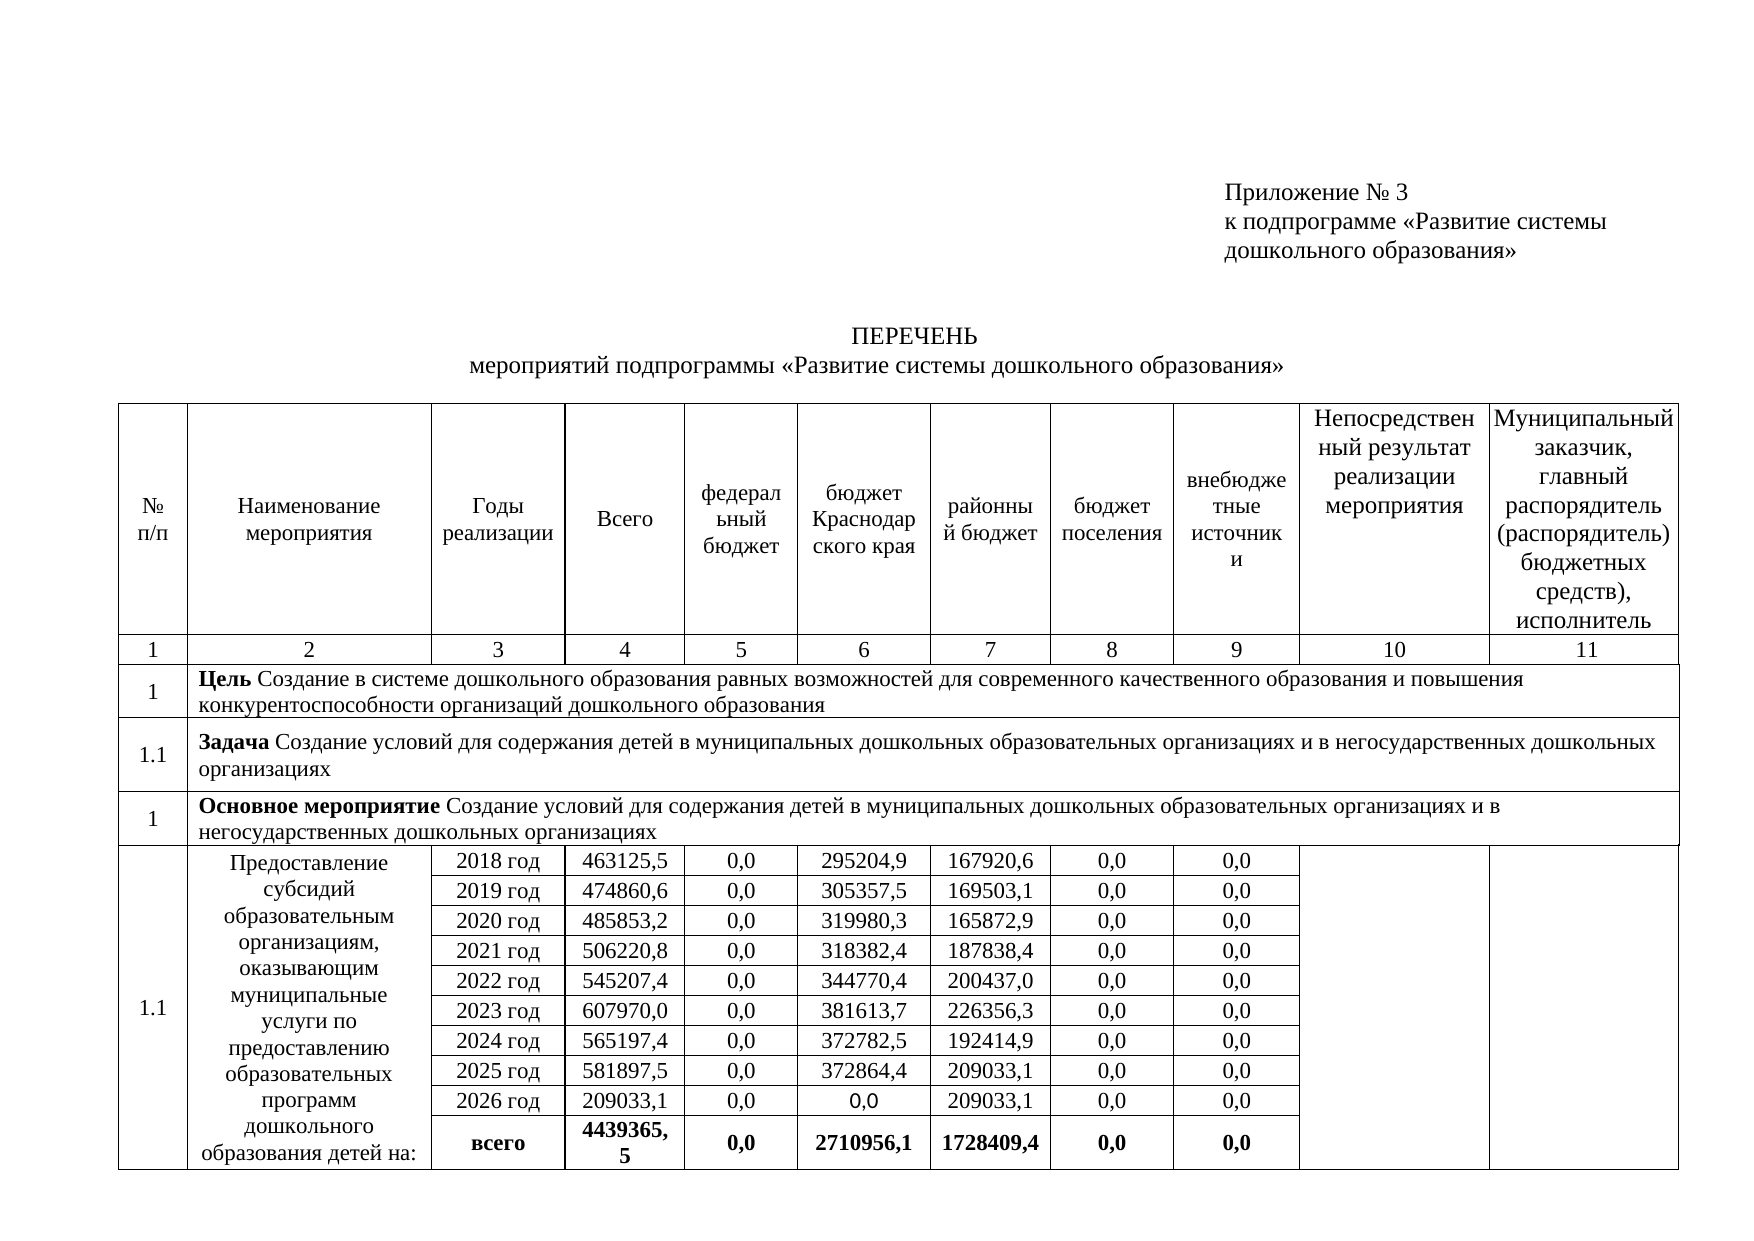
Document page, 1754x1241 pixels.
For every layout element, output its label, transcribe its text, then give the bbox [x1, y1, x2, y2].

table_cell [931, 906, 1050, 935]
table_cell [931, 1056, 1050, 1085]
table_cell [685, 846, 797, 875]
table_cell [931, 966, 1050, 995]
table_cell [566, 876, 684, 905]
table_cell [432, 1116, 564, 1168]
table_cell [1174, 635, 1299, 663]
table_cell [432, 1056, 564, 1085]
text ПЕРЕЧЕНЬ мероприятий подпрограммы «Развитие системы дошкольного образования» [118, 321, 1636, 378]
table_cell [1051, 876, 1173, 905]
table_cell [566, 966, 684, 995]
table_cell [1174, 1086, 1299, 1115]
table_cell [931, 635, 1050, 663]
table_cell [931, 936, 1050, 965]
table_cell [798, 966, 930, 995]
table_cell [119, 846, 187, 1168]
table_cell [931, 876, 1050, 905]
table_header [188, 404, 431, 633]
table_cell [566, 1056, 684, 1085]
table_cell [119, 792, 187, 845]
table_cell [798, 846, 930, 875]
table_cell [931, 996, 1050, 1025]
text Приложение № 3 [1224, 177, 1636, 206]
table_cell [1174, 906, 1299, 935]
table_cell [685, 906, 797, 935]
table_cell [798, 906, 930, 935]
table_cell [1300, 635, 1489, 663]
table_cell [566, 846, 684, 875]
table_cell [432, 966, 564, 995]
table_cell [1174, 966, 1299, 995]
text дошкольного образования» [1224, 235, 1636, 263]
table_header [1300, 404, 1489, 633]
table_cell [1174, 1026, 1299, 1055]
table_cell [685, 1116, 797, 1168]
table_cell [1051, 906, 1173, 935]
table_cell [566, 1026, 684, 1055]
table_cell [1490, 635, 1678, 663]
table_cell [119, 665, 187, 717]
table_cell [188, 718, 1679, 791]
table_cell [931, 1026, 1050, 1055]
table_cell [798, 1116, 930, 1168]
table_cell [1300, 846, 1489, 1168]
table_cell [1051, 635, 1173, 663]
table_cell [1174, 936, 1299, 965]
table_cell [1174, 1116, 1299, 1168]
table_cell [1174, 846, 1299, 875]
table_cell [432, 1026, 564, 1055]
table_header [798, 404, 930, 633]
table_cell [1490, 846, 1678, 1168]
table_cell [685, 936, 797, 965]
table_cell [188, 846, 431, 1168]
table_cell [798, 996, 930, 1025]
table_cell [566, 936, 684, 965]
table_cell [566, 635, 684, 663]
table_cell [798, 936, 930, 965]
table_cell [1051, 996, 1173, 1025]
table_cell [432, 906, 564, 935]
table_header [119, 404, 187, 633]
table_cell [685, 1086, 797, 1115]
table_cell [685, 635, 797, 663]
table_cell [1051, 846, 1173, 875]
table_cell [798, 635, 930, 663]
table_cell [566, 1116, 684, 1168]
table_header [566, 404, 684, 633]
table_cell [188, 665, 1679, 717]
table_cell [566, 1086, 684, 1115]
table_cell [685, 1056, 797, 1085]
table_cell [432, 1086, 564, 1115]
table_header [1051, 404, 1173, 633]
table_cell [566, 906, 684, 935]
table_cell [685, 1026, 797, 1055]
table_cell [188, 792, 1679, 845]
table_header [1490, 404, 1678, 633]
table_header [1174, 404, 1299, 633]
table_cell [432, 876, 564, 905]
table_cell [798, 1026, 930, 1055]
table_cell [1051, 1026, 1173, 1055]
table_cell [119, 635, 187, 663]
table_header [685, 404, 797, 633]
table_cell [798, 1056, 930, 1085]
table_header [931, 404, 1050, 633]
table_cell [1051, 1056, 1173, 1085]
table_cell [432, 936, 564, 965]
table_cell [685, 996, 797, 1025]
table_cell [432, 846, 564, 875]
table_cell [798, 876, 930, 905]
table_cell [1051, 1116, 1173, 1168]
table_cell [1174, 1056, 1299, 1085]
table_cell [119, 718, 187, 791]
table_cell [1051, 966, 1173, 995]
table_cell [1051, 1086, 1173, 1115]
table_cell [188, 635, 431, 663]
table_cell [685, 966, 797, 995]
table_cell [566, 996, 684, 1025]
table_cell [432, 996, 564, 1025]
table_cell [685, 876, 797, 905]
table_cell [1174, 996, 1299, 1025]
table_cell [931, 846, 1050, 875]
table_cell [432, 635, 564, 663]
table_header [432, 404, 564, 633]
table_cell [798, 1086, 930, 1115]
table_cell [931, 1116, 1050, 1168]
text к подпрограмме «Развитие системы [1224, 206, 1636, 235]
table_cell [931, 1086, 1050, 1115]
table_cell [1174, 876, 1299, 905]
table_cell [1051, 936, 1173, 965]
